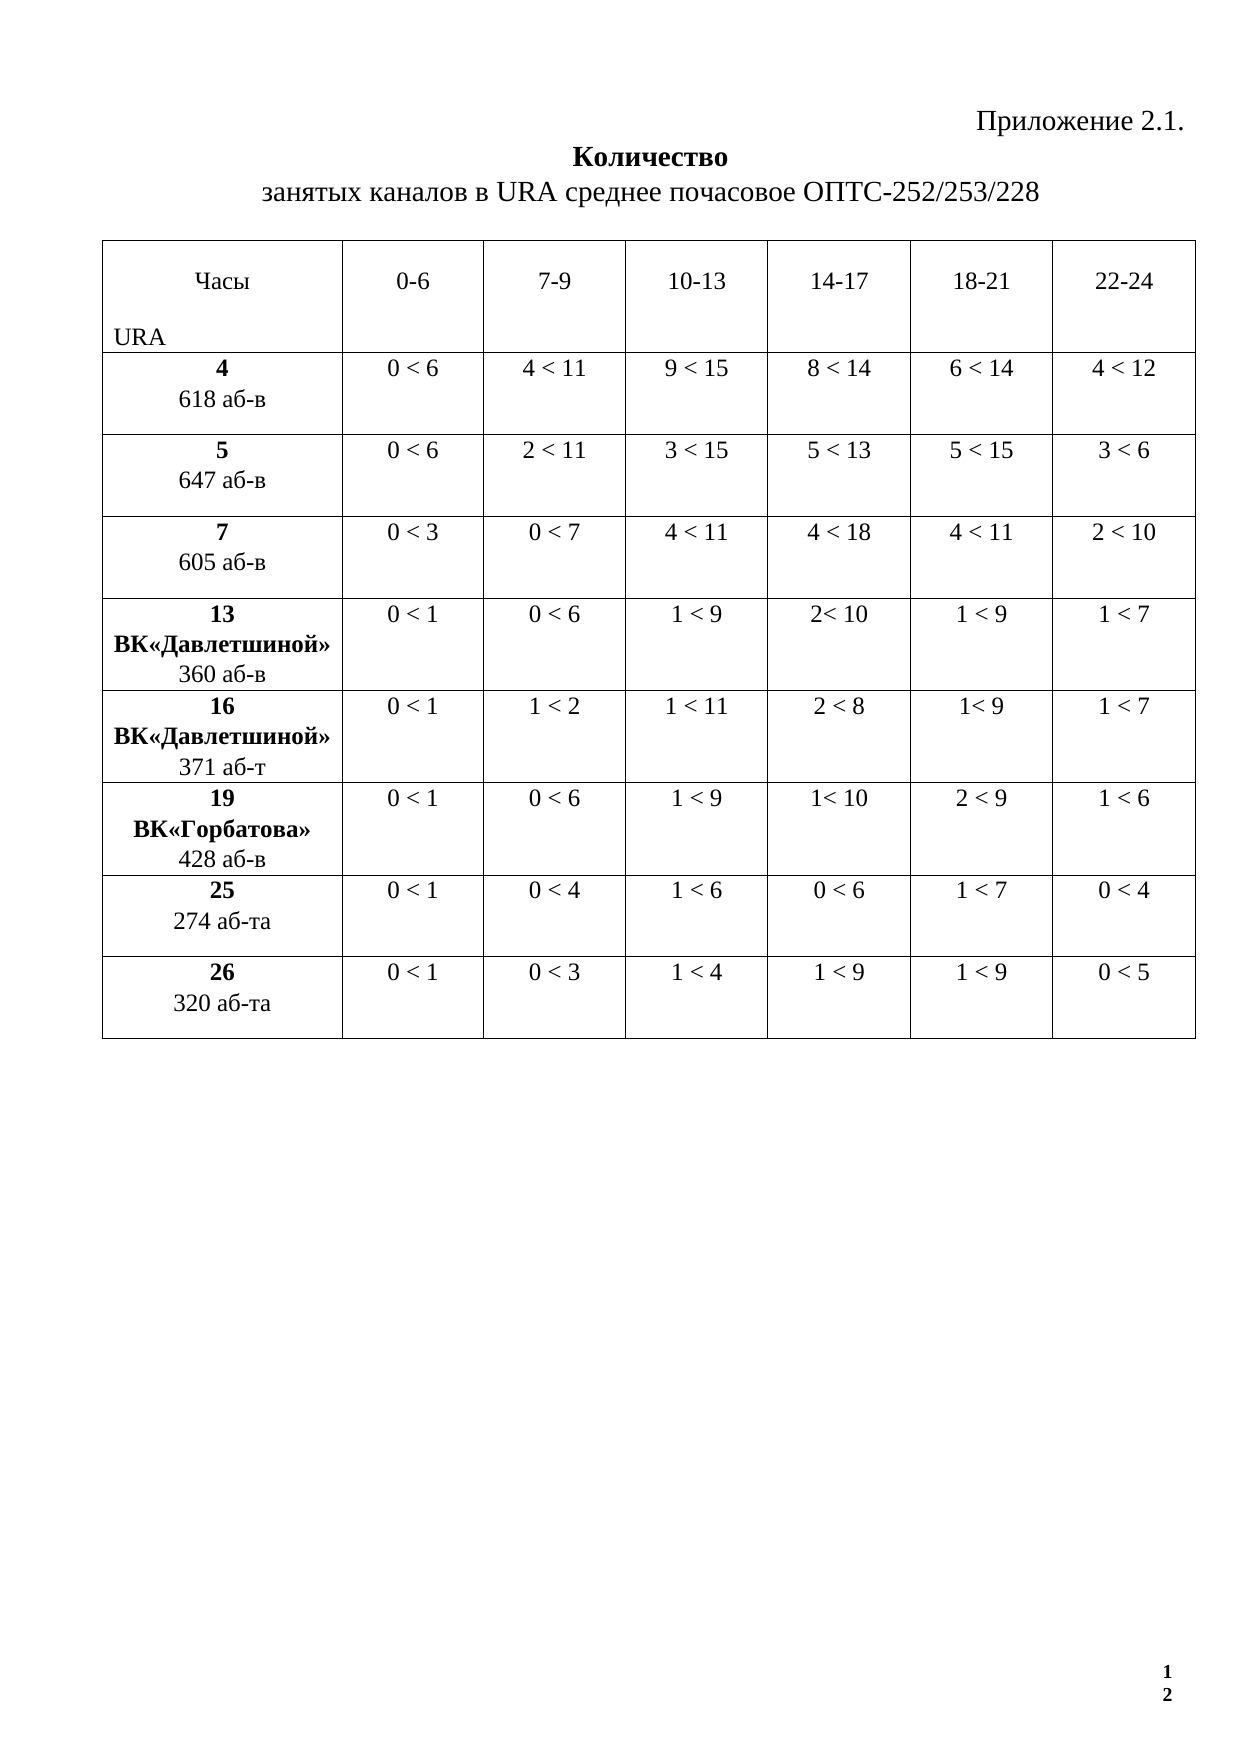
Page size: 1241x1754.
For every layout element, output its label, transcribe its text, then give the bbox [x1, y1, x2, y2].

table_cell 0 < 6 [484, 599, 625, 690]
table_cell 4 < 12 [1053, 353, 1195, 434]
table_cell 16 ВК«Давлетшиной» 371 аб-т [103, 691, 342, 782]
table_cell 0 < 3 [343, 517, 483, 598]
table_cell 0 < 3 [484, 957, 625, 1038]
table_cell 7 605 аб-в [103, 517, 342, 598]
table_cell 1 < 6 [626, 876, 767, 956]
table_header 10-13 [626, 241, 767, 352]
table_cell 1 < 11 [626, 691, 767, 782]
table_cell 4 < 11 [484, 353, 625, 434]
table_cell 4 < 11 [626, 517, 767, 598]
table_cell 1 < 9 [768, 957, 910, 1038]
table_cell 0 < 6 [484, 783, 625, 874]
table_cell 6 < 14 [911, 353, 1052, 434]
table_cell 0 < 6 [768, 876, 910, 956]
table_cell 1 < 7 [1053, 599, 1195, 690]
table_cell 5 647 аб-в [103, 435, 342, 516]
text Количество [116, 139, 1184, 172]
table_cell 1 < 7 [911, 876, 1052, 956]
table_cell 1 < 9 [911, 957, 1052, 1038]
table_cell 1 < 9 [626, 783, 767, 874]
table_cell 3 < 6 [1053, 435, 1195, 516]
table_cell 0 < 1 [343, 957, 483, 1038]
table_cell 0 < 6 [343, 435, 483, 516]
table_cell 2 < 10 [1053, 517, 1195, 598]
table_cell 2 < 9 [911, 783, 1052, 874]
table_header 7-9 [484, 241, 625, 352]
table_cell 1 < 9 [626, 599, 767, 690]
table_header 22-24 [1053, 241, 1195, 352]
table_cell 1 < 2 [484, 691, 625, 782]
table_cell 0 < 4 [484, 876, 625, 956]
table_cell 1< 9 [911, 691, 1052, 782]
table_cell 3 < 15 [626, 435, 767, 516]
table_cell 5 < 15 [911, 435, 1052, 516]
table_header 14-17 [768, 241, 910, 352]
table_header Часы URA [103, 241, 342, 352]
table_cell 1 < 6 [1053, 783, 1195, 874]
table_cell 5 < 13 [768, 435, 910, 516]
table_cell 0 < 4 [1053, 876, 1195, 956]
table_cell 4 < 18 [768, 517, 910, 598]
table_cell 1 < 9 [911, 599, 1052, 690]
table_cell 4 < 11 [911, 517, 1052, 598]
table_cell 0 < 7 [484, 517, 625, 598]
text занятых каналов в URA среднее почасовое ОПТС-252/253/228 [116, 174, 1184, 208]
table_cell 0 < 5 [1053, 957, 1195, 1038]
table_cell 2 < 11 [484, 435, 625, 516]
table_header 18-21 [911, 241, 1052, 352]
table_cell 25 274 аб-та [103, 876, 342, 956]
table_header 0-6 [343, 241, 483, 352]
table_cell 8 < 14 [768, 353, 910, 434]
table_cell 1 < 7 [1053, 691, 1195, 782]
table_cell 0 < 1 [343, 783, 483, 874]
table_cell 4 618 аб-в [103, 353, 342, 434]
table_cell 2< 10 [768, 599, 910, 690]
table_cell 0 < 1 [343, 599, 483, 690]
table_cell 26 320 аб-та [103, 957, 342, 1038]
text Приложение 2.1. [116, 103, 1184, 137]
table_cell 19 ВК«Горбатова» 428 аб-в [103, 783, 342, 874]
table_cell 0 < 1 [343, 876, 483, 956]
table_cell 0 < 6 [343, 353, 483, 434]
table_cell 0 < 1 [343, 691, 483, 782]
table_cell 13 ВК«Давлетшиной» 360 аб-в [103, 599, 342, 690]
table_cell 2 < 8 [768, 691, 910, 782]
table_cell 1< 10 [768, 783, 910, 874]
table_cell 1 < 4 [626, 957, 767, 1038]
table_cell 9 < 15 [626, 353, 767, 434]
